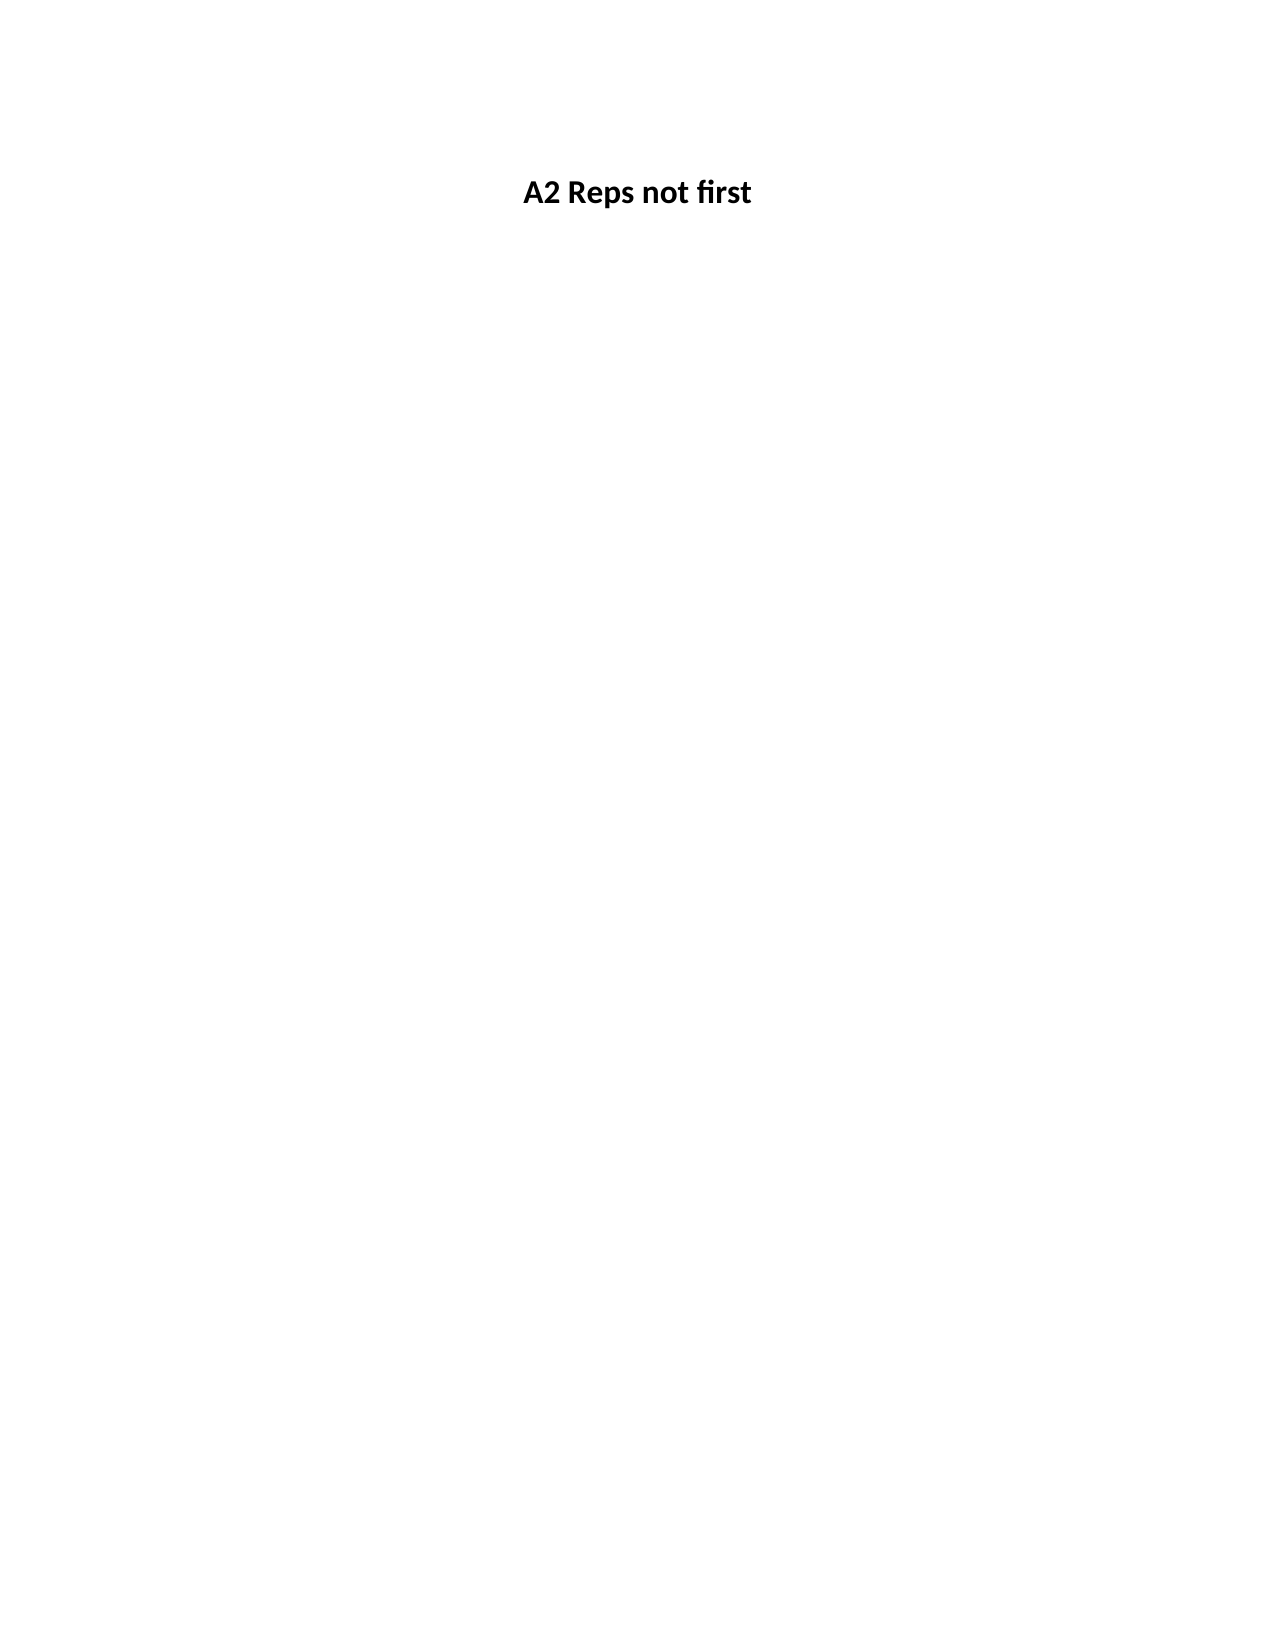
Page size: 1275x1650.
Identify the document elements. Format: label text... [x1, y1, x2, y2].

subtitle A2 Reps not first [187, 171, 1087, 212]
